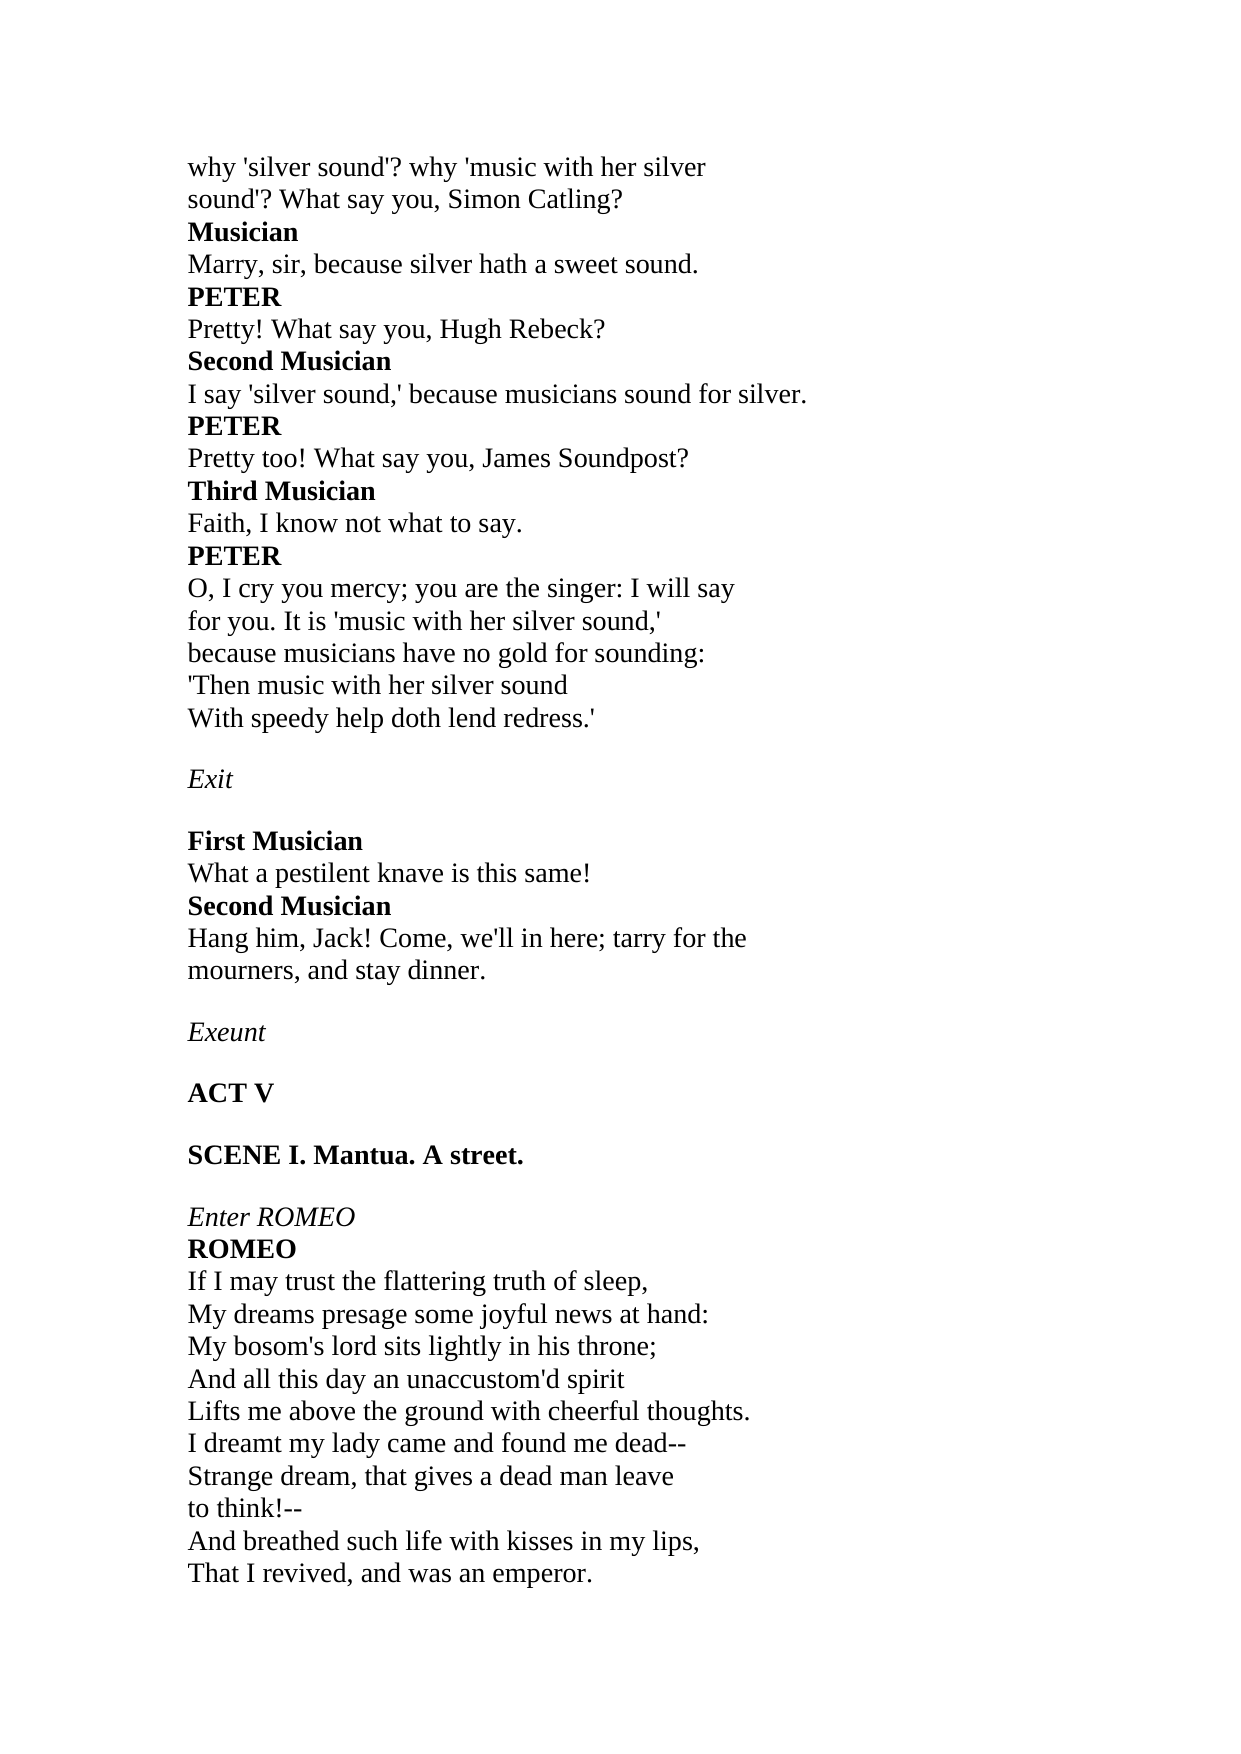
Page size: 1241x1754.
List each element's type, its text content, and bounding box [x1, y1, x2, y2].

text Exit [187, 762, 1053, 795]
text ROMEO [187, 1232, 1053, 1264]
text Hang him, Jack! Come, we'll in here; tarry for the mourners, and stay dinner. [187, 921, 1053, 986]
text Enter ROMEO [187, 1200, 1053, 1232]
text What a pestilent knave is this same! [187, 856, 1053, 889]
text ACT V [187, 1077, 1053, 1109]
text Musician [187, 215, 1053, 247]
text Second Musician [187, 344, 1053, 377]
text Third Musician [187, 474, 1053, 506]
text Faith, I know not what to say. [187, 506, 1053, 539]
text SCENE I. Mantua. A street. [187, 1138, 1053, 1171]
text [187, 1264, 1053, 1588]
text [187, 150, 1053, 215]
text Second Musician [187, 889, 1053, 921]
text Marry, sir, because silver hath a sweet sound. [187, 247, 1053, 279]
text PETER [187, 409, 1053, 442]
text Pretty too! What say you, James Soundpost? [187, 442, 1053, 474]
text O, I cry you mercy; you are the singer: I will say for you. It is 'music with her silver sound,' because musicians have no gold for sounding: 'Then music with her silver sound With speedy help doth lend redress.' [187, 571, 1053, 733]
text Pretty! What say you, Hugh Rebeck? [187, 312, 1053, 344]
text PETER [187, 539, 1053, 571]
text First Musician [187, 824, 1053, 856]
text PETER [187, 279, 1053, 312]
text I say 'silver sound,' because musicians sound for silver. [187, 377, 1053, 409]
text Exeunt [187, 1015, 1053, 1047]
